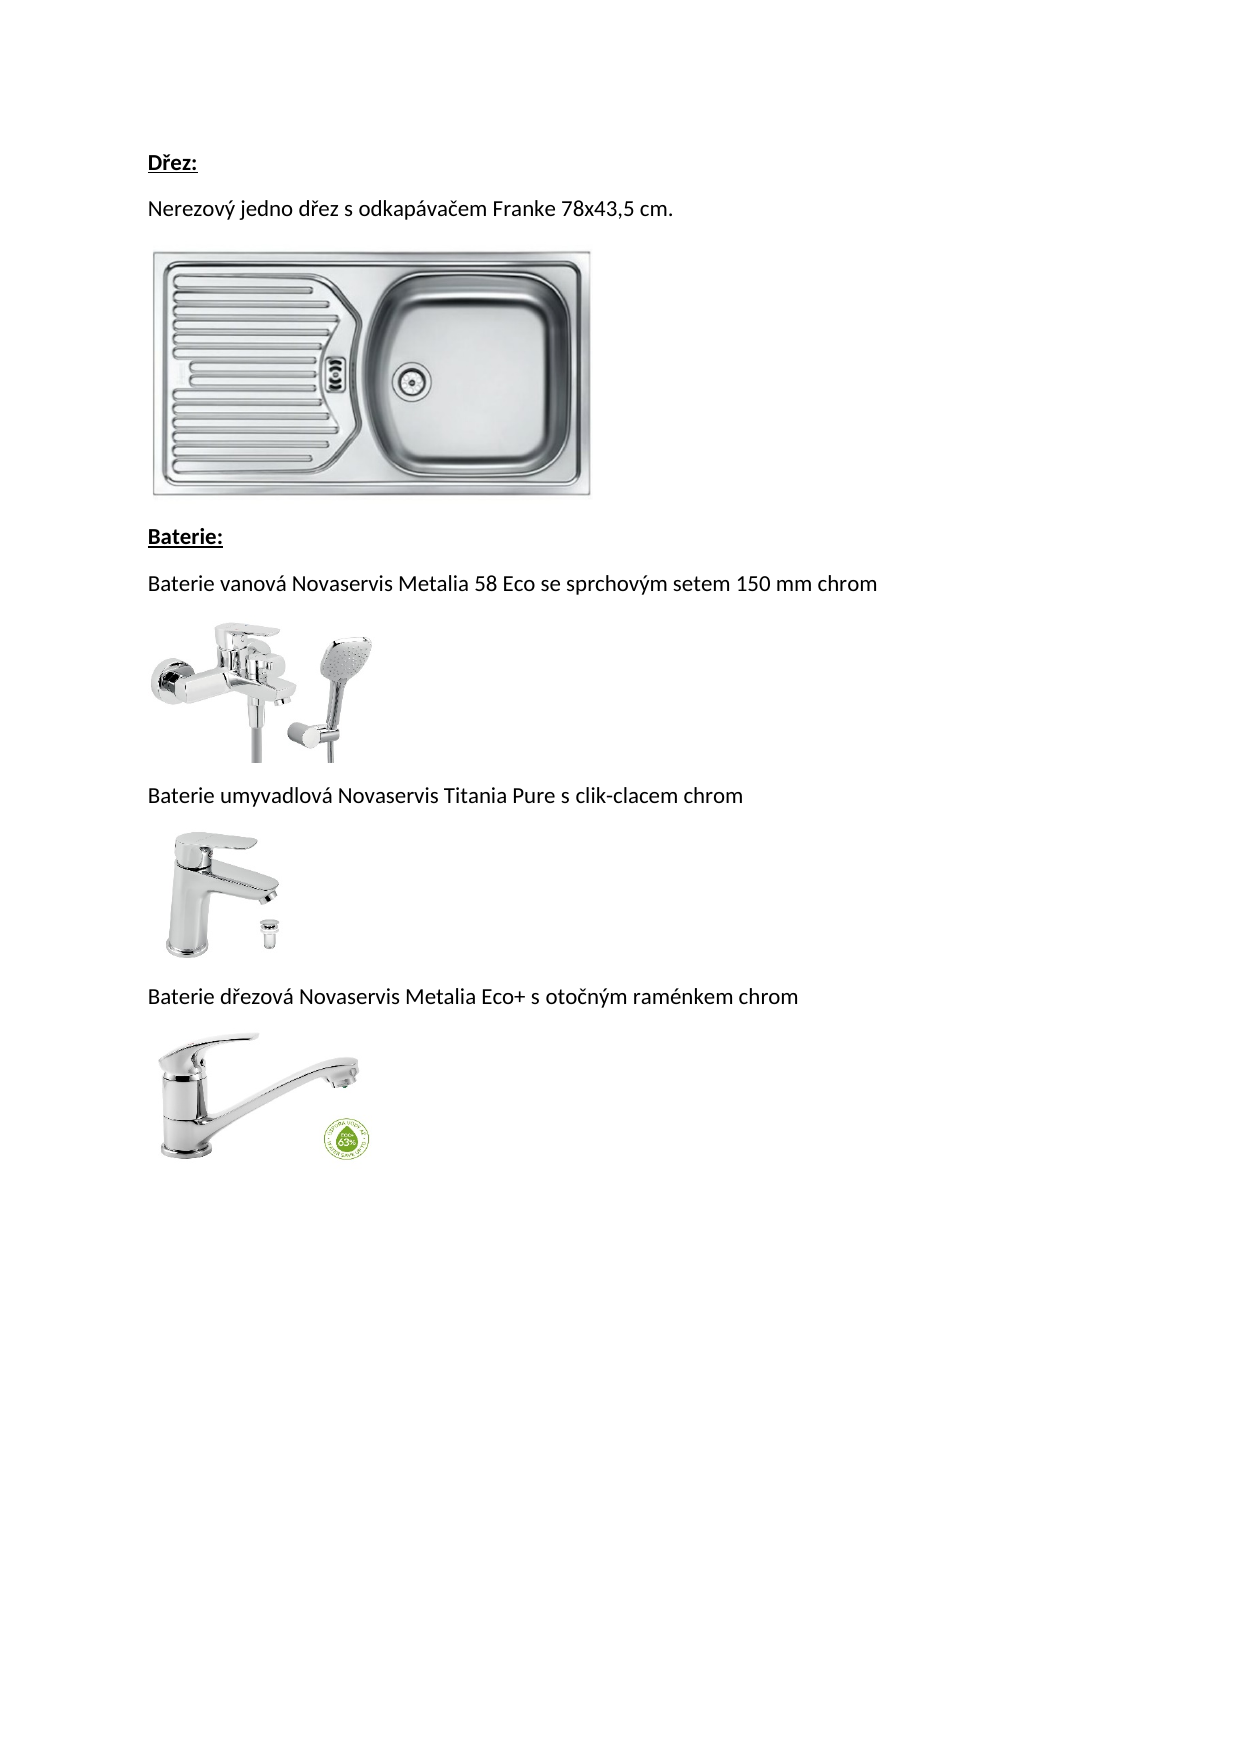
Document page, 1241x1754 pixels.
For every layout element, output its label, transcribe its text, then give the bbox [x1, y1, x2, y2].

text Baterie dřezová Novaservis Metalia Eco+ s otočným raménkem chrom [148, 982, 1093, 1010]
text Baterie vanová Novaservis Metalia 58 Eco se sprchovým setem 150 mm chrom [148, 569, 1093, 597]
text Nerezový jedno dřez s odkapávačem Franke 78x43,5 cm. [148, 194, 1093, 222]
text Baterie umyvadlová Novaservis Titania Pure s clik-clacem chrom [148, 781, 1093, 809]
text Baterie: [148, 522, 1093, 550]
text Dřez: [148, 148, 1093, 176]
picture [147, 828, 292, 964]
picture [152, 241, 593, 504]
picture [147, 1028, 374, 1170]
picture [147, 615, 388, 763]
